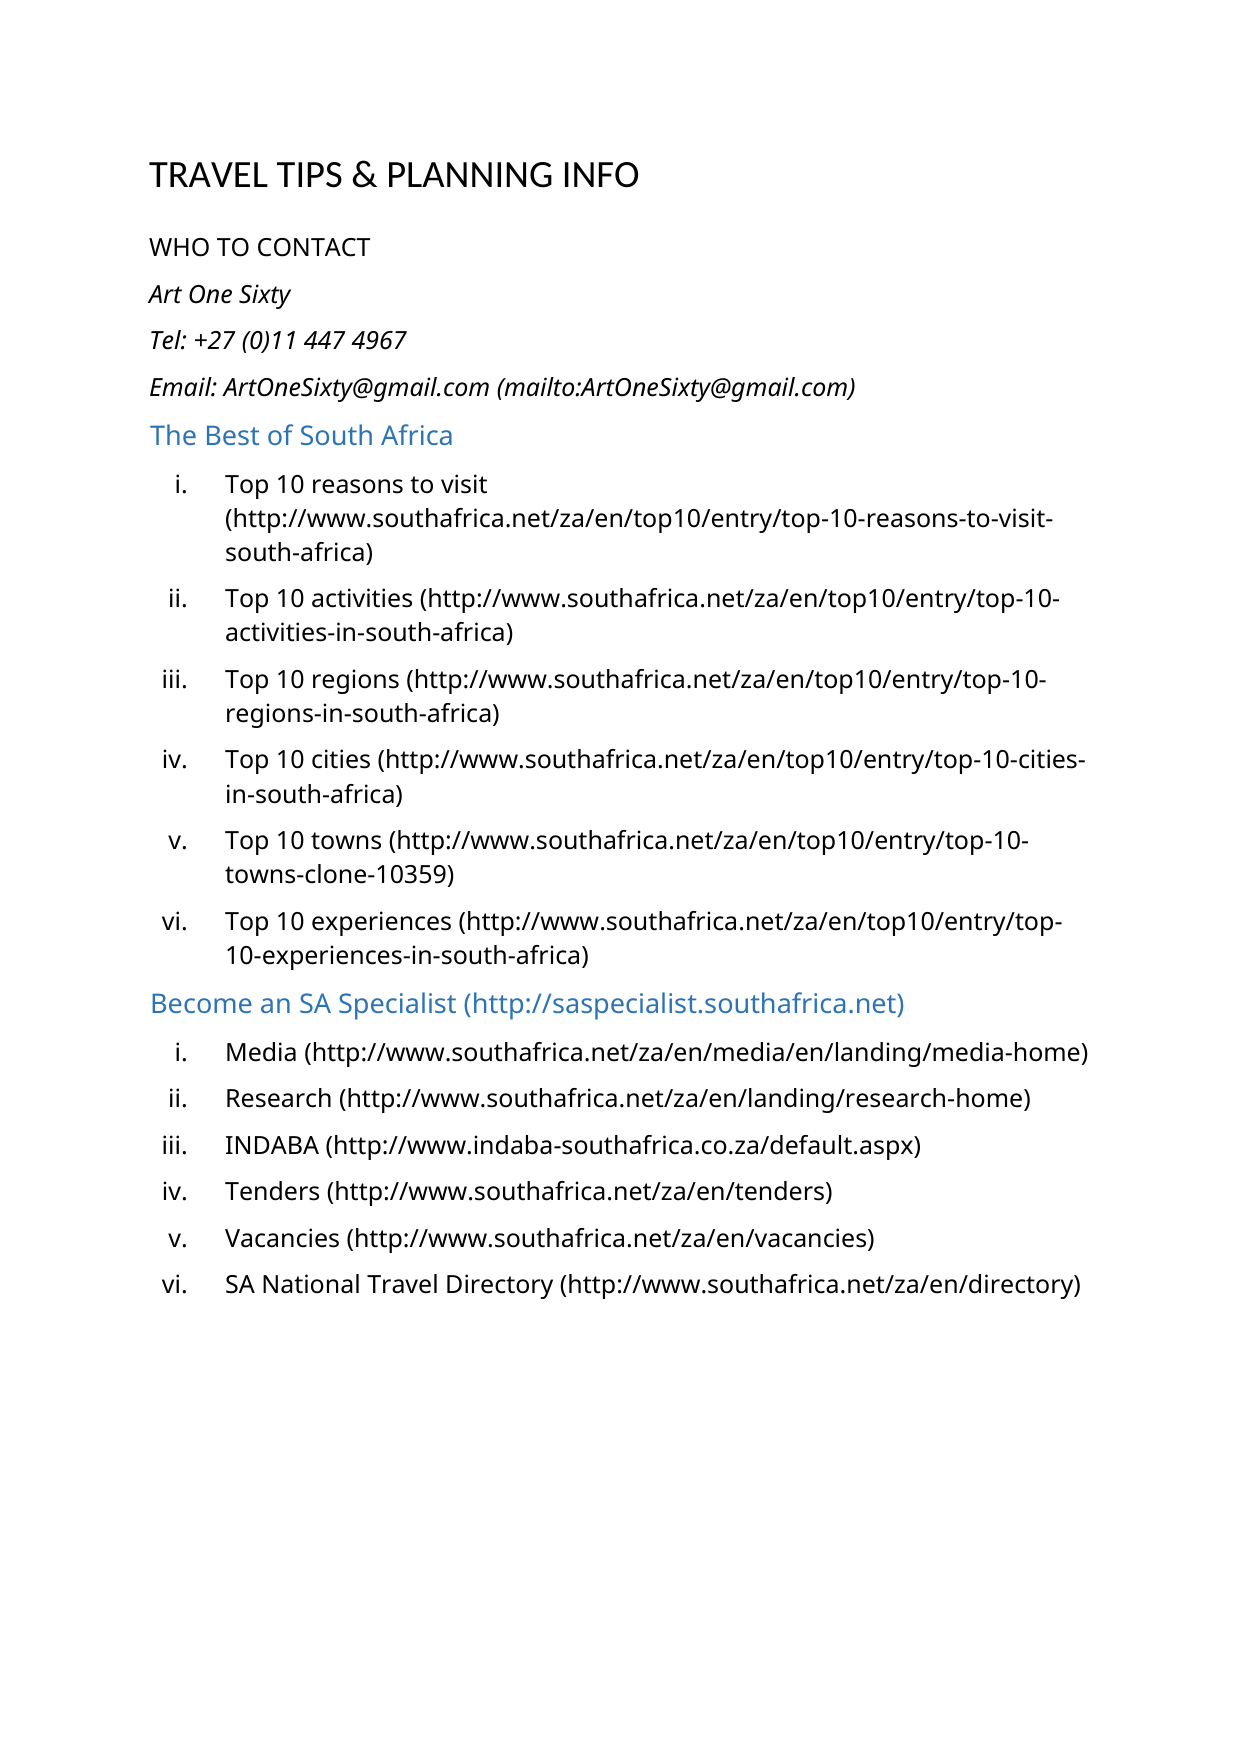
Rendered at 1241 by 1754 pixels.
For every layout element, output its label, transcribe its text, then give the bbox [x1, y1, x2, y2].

list Vacancies (http://www.southafrica.net/za/en/vacancies) [187, 1220, 1092, 1254]
list SA National Travel Directory (http://www.southafrica.net/za/en/directory) [187, 1267, 1092, 1301]
list Tenders (http://www.southafrica.net/za/en/tenders) [187, 1174, 1092, 1208]
list Top 10 cities (http://www.southafrica.net/za/en/top10/entry/top-10-cities-in-south-africa) [187, 742, 1092, 810]
list Top 10 regions (http://www.southafrica.net/za/en/top10/entry/top-10-regions-in-south-africa) [187, 662, 1092, 730]
subtitle The Best of South Africa [150, 416, 1092, 453]
text WHO TO CONTACT [149, 230, 1092, 264]
list Research (http://www.southafrica.net/za/en/landing/research-home) [187, 1081, 1092, 1115]
subtitle TRAVEL TIPS & PLANNING INFO [149, 150, 1092, 197]
list Media (http://www.southafrica.net/za/en/media/en/landing/media-home) [187, 1034, 1092, 1068]
list Top 10 experiences (http://www.southafrica.net/za/en/top10/entry/top-10-experiences-in-south-africa) [187, 903, 1092, 972]
subtitle Become an SA Specialist (http://saspecialist.southafrica.net) [150, 984, 1092, 1021]
text Email: ArtOneSixty@gmail.com (mailto:ArtOneSixty@gmail.com) [149, 369, 1092, 404]
text Tel: +27 (0)11 447 4967 [149, 323, 1092, 357]
text Art One Sixty [149, 276, 1092, 311]
list INDABA (http://www.indaba-southafrica.co.za/default.aspx) [187, 1127, 1092, 1161]
list Top 10 activities (http://www.southafrica.net/za/en/top10/entry/top-10-activities-in-south-africa) [187, 581, 1092, 649]
list Top 10 towns (http://www.southafrica.net/za/en/top10/entry/top-10-towns-clone-10359) [187, 823, 1092, 891]
list Top 10 reasons to visit (http://www.southafrica.net/za/en/top10/entry/top-10-reasons-to-visit-south-africa) [187, 466, 1092, 568]
